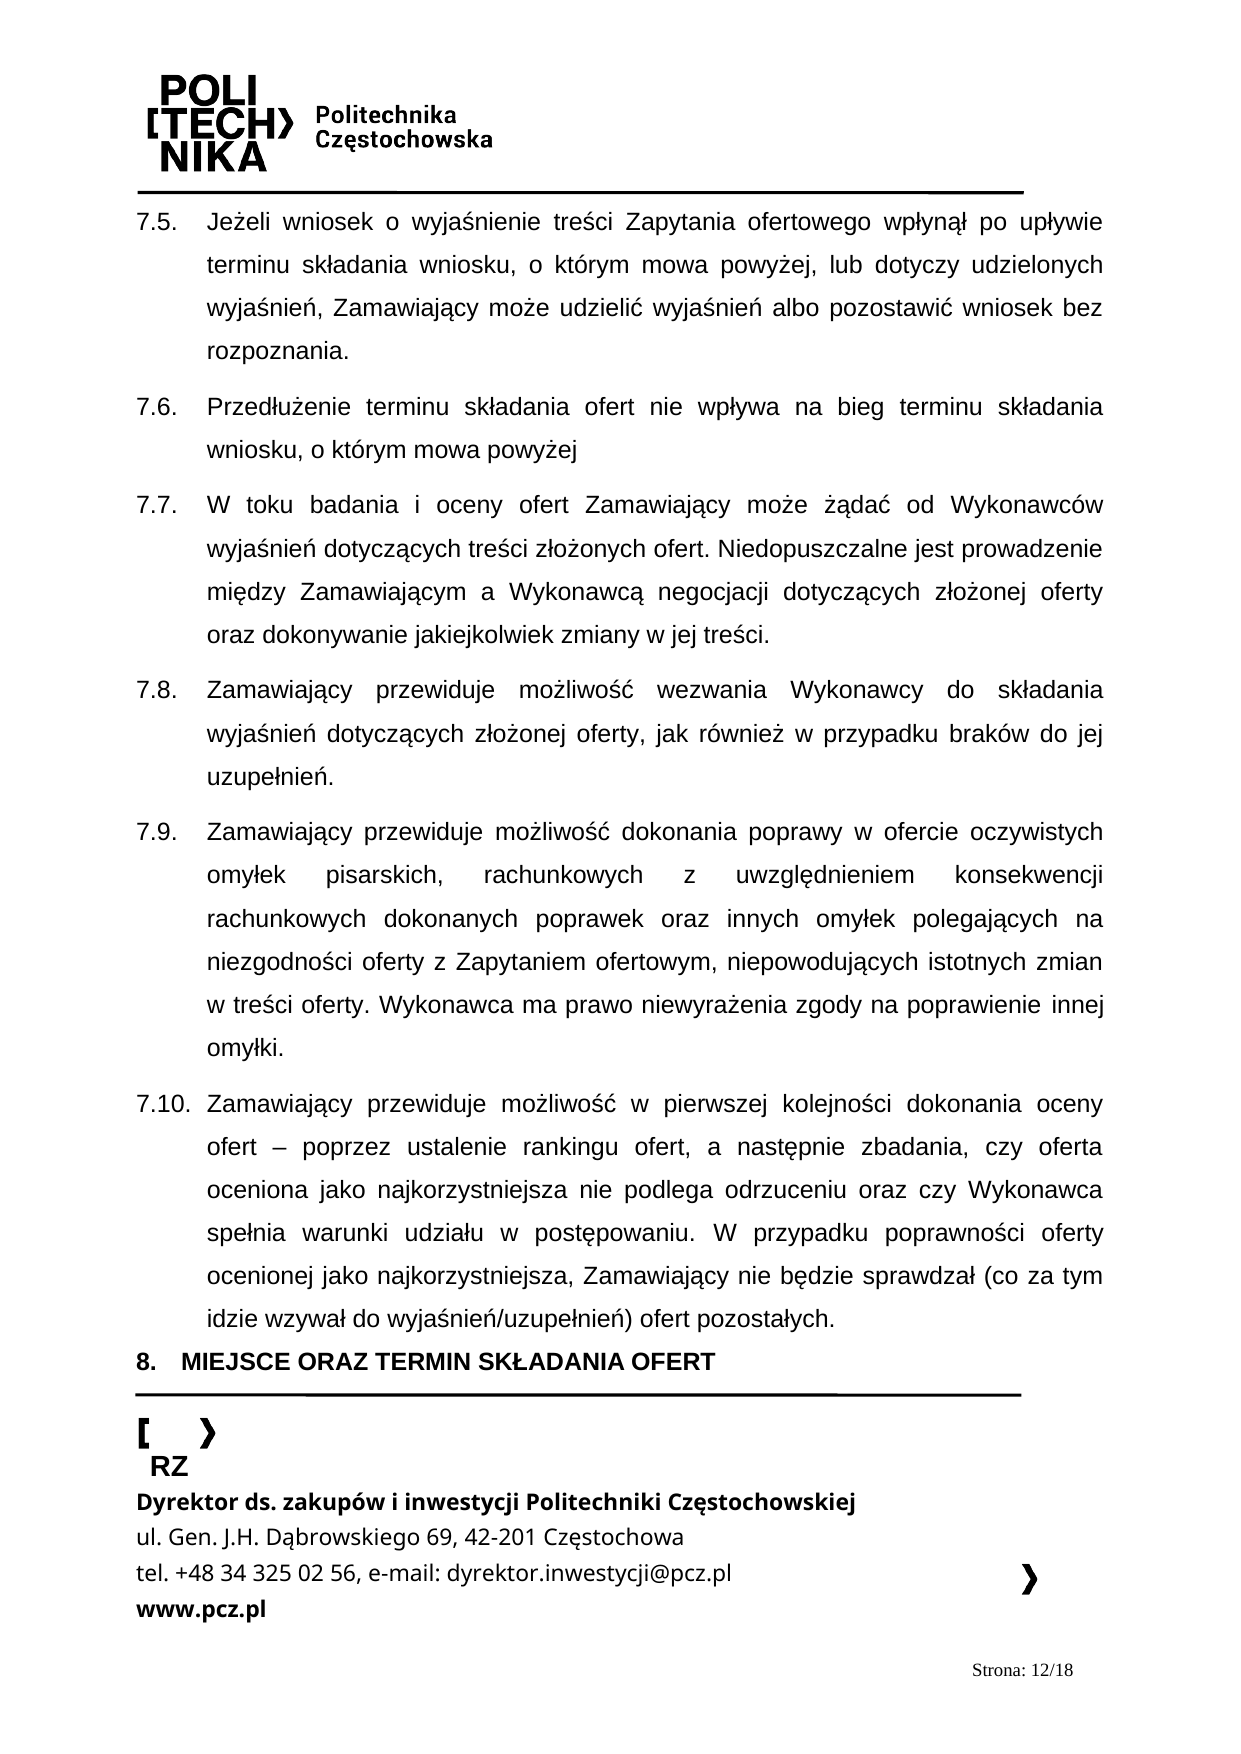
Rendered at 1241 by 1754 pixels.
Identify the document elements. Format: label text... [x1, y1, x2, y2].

subtitle W toku badania i oceny ofert Zamawiający może żądać od Wykonawców wyjaśnień dotyczących treści złożonych ofert. Niedopuszczalne jest prowadzenie między Zamawiającym a Wykonawcą negocjacji dotyczących złożonej oferty oraz dokonywanie jakiejkolwiek zmiany w jej treści. [136, 491, 1104, 649]
subtitle Zamawiający przewiduje możliwość w pierwszej kolejności dokonania oceny ofert – poprzez ustalenie rankingu ofert, a następnie zbadania, czy oferta oceniona jako najkorzystniejsza nie podlega odrzuceniu oraz czy Wykonawca spełnia warunki udziału w postępowaniu. W przypadku poprawności oferty ocenionej jako najkorzystniejsza, Zamawiający nie będzie sprawdzał (co za tym idzie wzywał do wyjaśnień/uzupełnień) ofert pozostałych. [136, 1089, 1104, 1333]
subtitle Jeżeli wniosek o wyjaśnienie treści Zapytania ofertowego wpłynął po upływie terminu składania wniosku, o którym mowa powyżej, lub dotyczy udzielonych wyjaśnień, Zamawiający może udzielić wyjaśnień albo pozostawić wniosek bez rozpoznania. [136, 207, 1104, 365]
subtitle Zamawiający przewiduje możliwość dokonania poprawy w ofercie oczywistych omyłek pisarskich, rachunkowych z uwzględnieniem konsekwencji rachunkowych dokonanych poprawek oraz innych omyłek polegających na niezgodności oferty z Zapytaniem ofertowym, niepowodujących istotnych zmian w treści oferty. Wykonawca ma prawo niewyrażenia zgody na poprawienie innej omyłki. [136, 817, 1104, 1062]
picture [1021, 1549, 1038, 1617]
subtitle Zamawiający przewiduje możliwość wezwania Wykonawcy do składania wyjaśnień dotyczących złożonej oferty, jak również w przypadku braków do jej uzupełnień. [136, 676, 1104, 791]
picture [199, 1404, 216, 1471]
subtitle MIEJSCE ORAZ TERMIN SKŁADANIA OFERT [136, 1347, 1104, 1376]
picture [117, 1402, 150, 1463]
subtitle Przedłużenie terminu składania ofert nie wpływa na bieg terminu składania wniosku, o którym mowa powyżej [136, 392, 1104, 464]
picture [134, 62, 523, 180]
